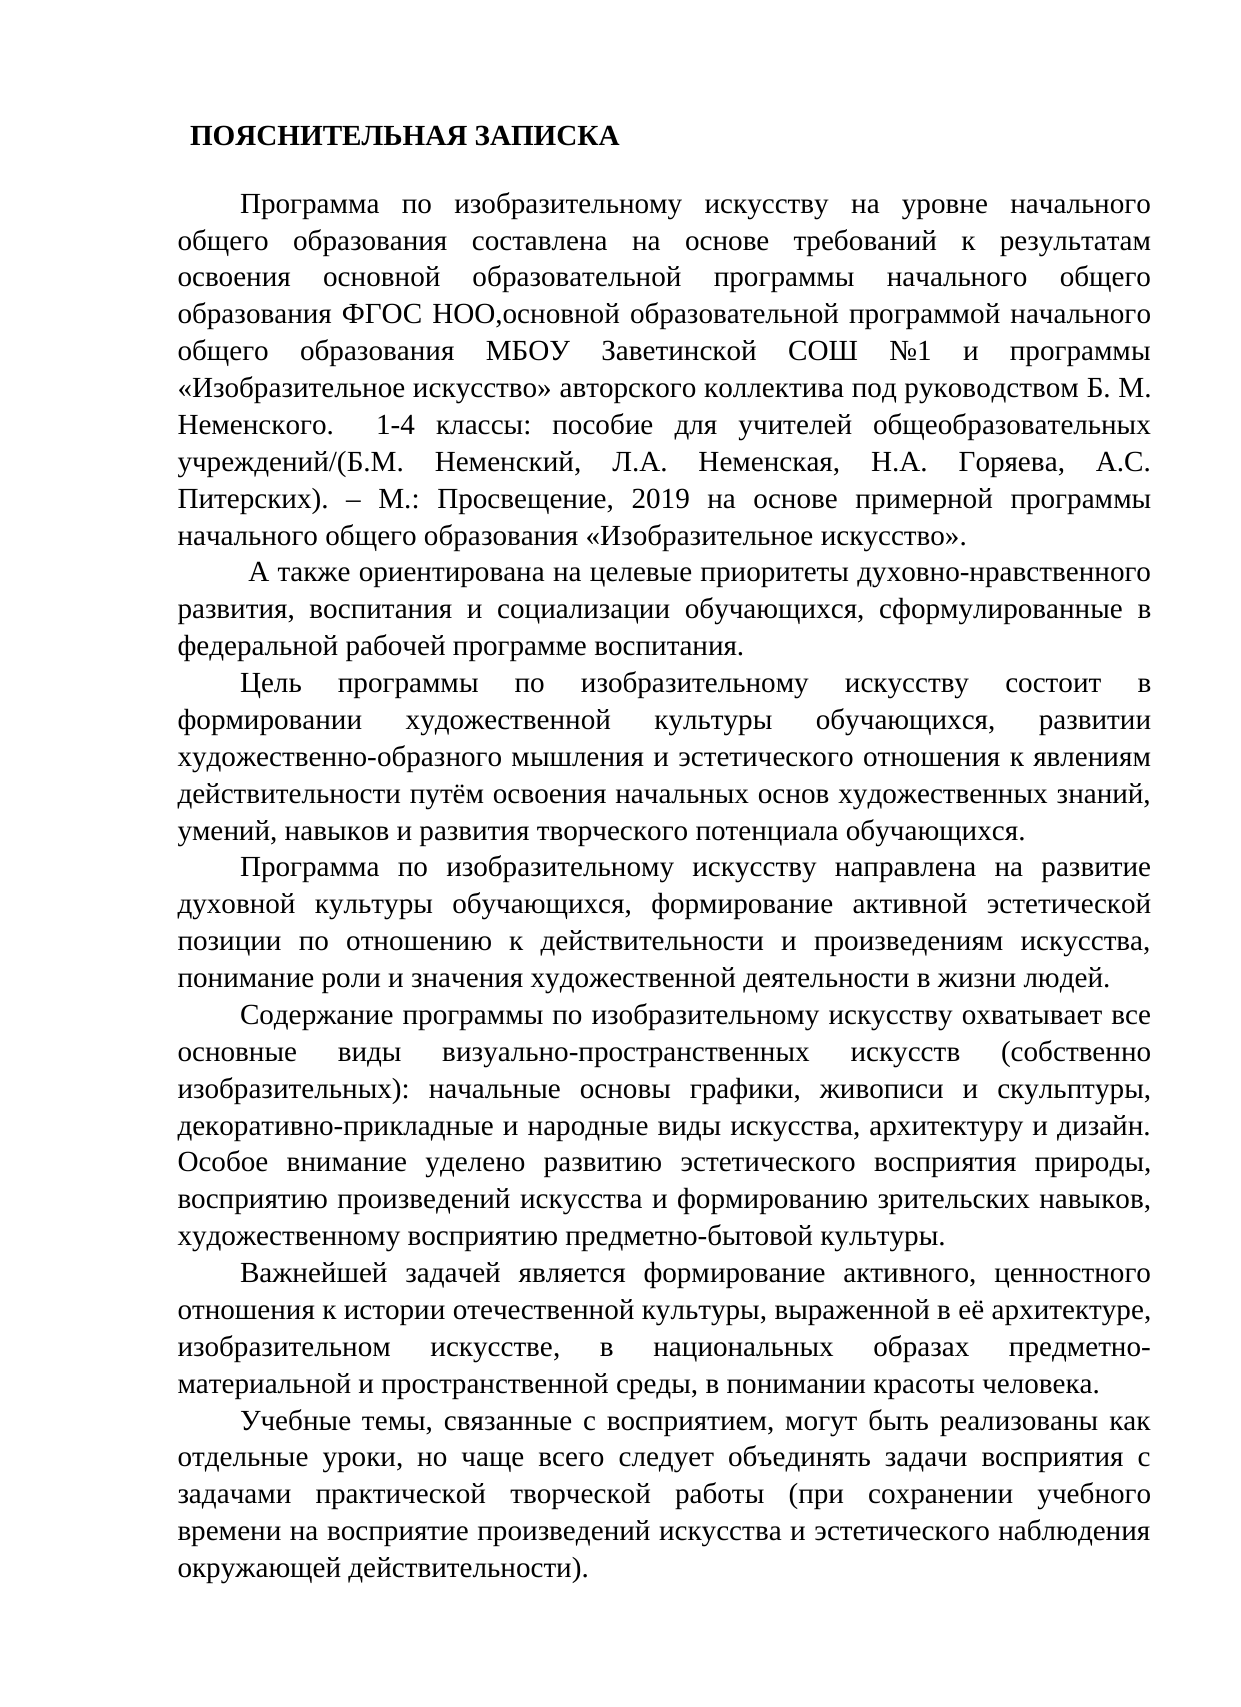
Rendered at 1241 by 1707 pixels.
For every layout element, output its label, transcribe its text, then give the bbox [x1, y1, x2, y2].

text Важнейшей задачей является формирование активного, ценностного отношения к истории отечественной культуры, выраженной в её архитектуре, изобразительном искусстве, в национальных образах предметно-материальной и пространственной среды, в понимании красоты человека. [177, 1255, 1152, 1399]
text А также ориентирована на целевые приоритеты духовно-нравственного развития, воспитания и социализации обучающихся, сформулированные в федеральной рабочей программе воспитания. [177, 554, 1152, 662]
text Программа по изобразительному искусству направлена на развитие духовной культуры обучающихся, формирование активной эстетической позиции по отношению к действительности и произведениям искусства, понимание роли и значения художественной деятельности в жизни людей. [177, 849, 1152, 994]
text Учебные темы, связанные с восприятием, могут быть реализованы как отдельные уроки, но чаще всего следует объединять задачи восприятия с задачами практической творческой работы (при сохранении учебного времени на восприятие произведений искусства и эстетического наблюдения окружающей действительности). [177, 1403, 1152, 1584]
text Содержание программы по изобразительному искусству охватывает все основные виды визуально-пространственных искусств (собственно изобразительных): начальные основы графики, живописи и скульптуры, декоративно-прикладные и народные виды искусства, архитектуру и дизайн. Особое внимание уделено развитию эстетического восприятия природы, восприятию произведений искусства и формированию зрительских навыков, художественному восприятию предметно-бытовой культуры. [177, 997, 1152, 1252]
text Цель программы по изобразительному искусству состоит в формировании художественной культуры обучающихся, развитии художественно-образного мышления и эстетического отношения к явлениям действительности путём освоения начальных основ художественных знаний, умений, навыков и развития творческого потенциала обучающихся. [177, 665, 1152, 846]
text Программа по изобразительному искусству на уровне начального общего образования составлена на основе требований к результатам освоения основной образовательной программы начального общего образования ФГОС НОО,основной образовательной программой начального общего образования МБОУ Заветинской СОШ №1 и программы «Изобразительное искусство» авторского коллектива под руководством Б. М. Неменского. 1-4 классы: пособие для учителей общеобразовательных учреждений/(Б.М. Неменский, Л.А. Неменская, Н.А. Горяева, А.С. Питерских). – М.: Просвещение, 2019 на основе примерной программы начального общего образования «Изобразительное искусство». [177, 186, 1152, 551]
text ПОЯСНИТЕЛЬНАЯ ЗАПИСКА [190, 118, 1152, 152]
